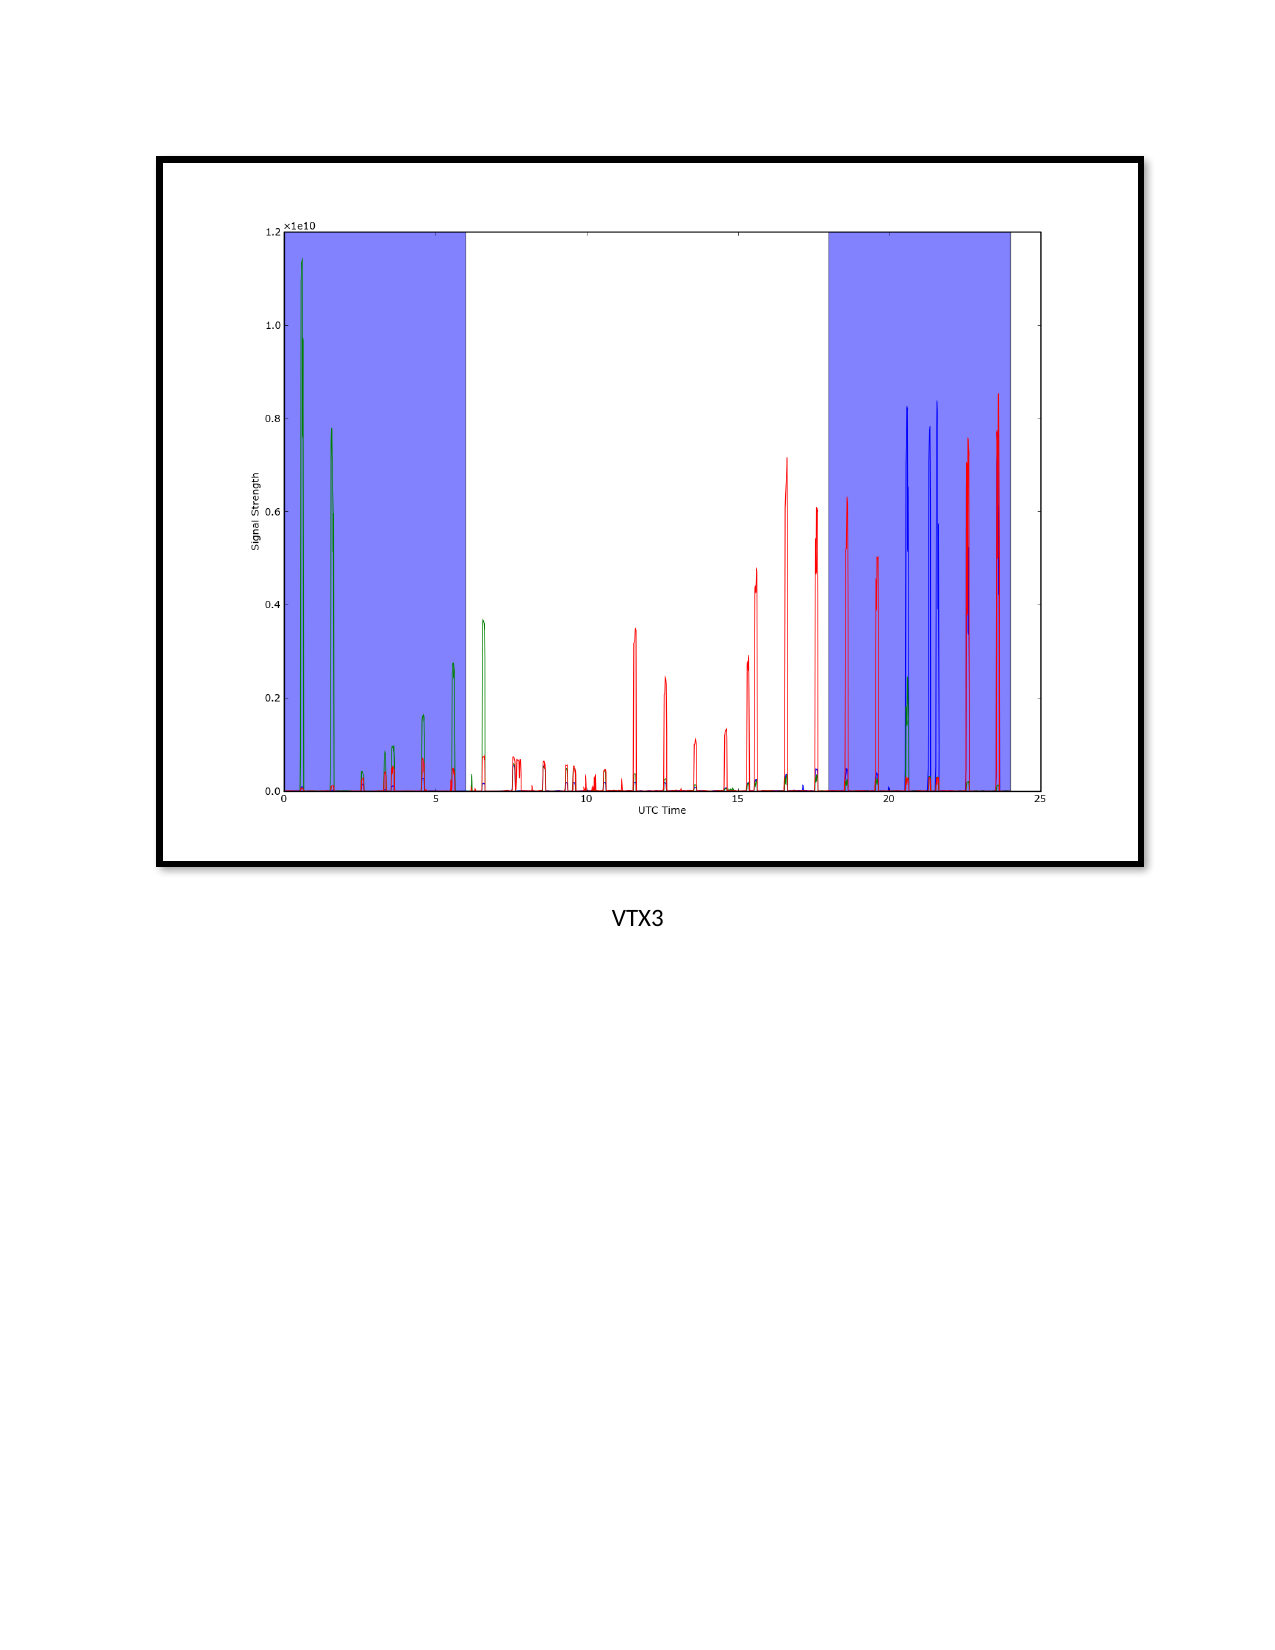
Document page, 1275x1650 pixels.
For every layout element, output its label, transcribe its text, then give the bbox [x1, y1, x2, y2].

picture [163, 163, 1138, 861]
text VTX3 [150, 902, 1125, 933]
